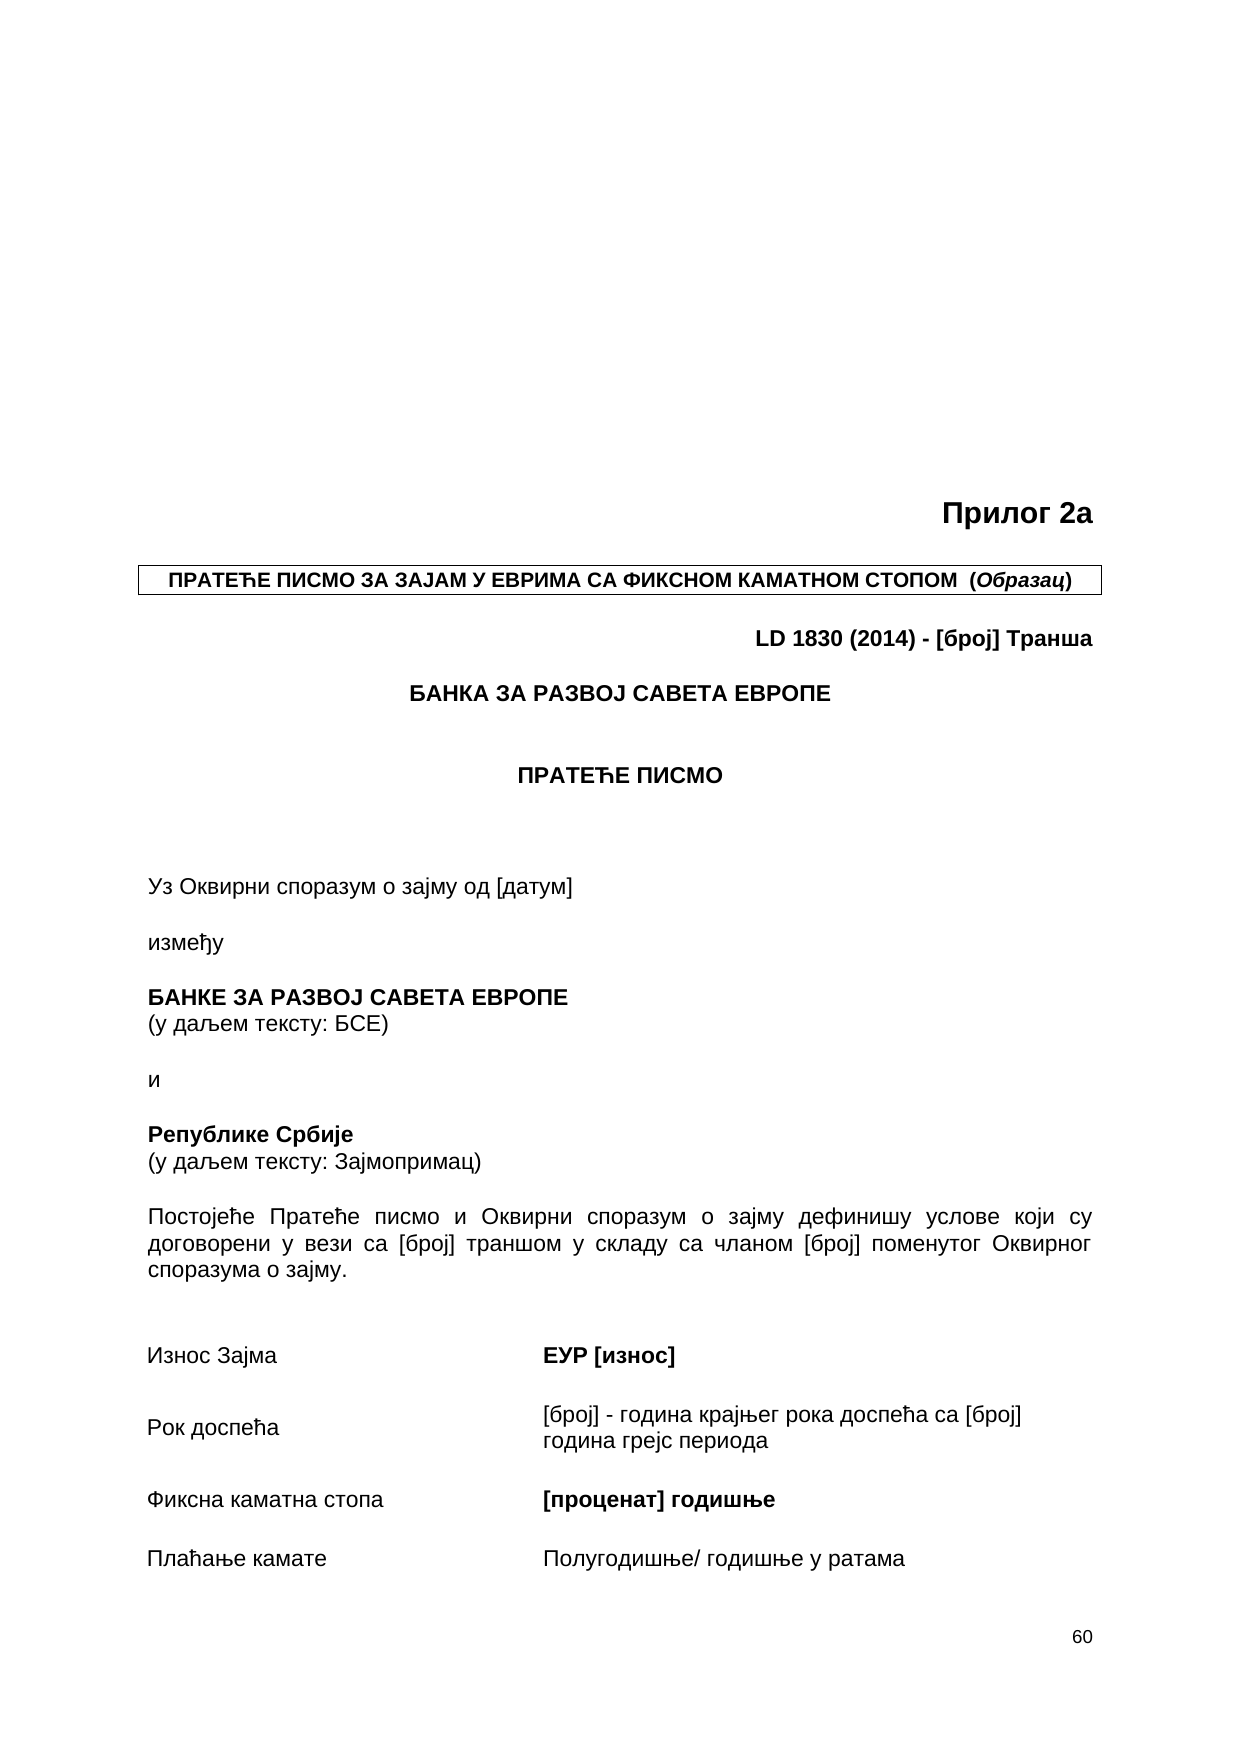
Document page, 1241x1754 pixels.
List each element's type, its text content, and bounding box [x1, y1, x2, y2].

text ПРАТЕЋЕ ПИСМО [148, 736, 1093, 788]
text Уз Оквирни споразум о зајму од [датум] [148, 873, 1093, 899]
table_cell [број] - година крајњег рока доспећа са [број] година грејс периода [541, 1370, 1050, 1455]
table_cell Рок доспећа [145, 1370, 541, 1455]
table_header ЕУР [износ] [541, 1311, 1050, 1370]
text између [148, 928, 1093, 955]
text Прилог 2а [148, 496, 1093, 530]
text Републике Србије (у даљем тексту: Зајмопримац) [148, 1121, 1093, 1174]
text БАНКЕ ЗА РАЗВОЈ САВЕТА ЕВРОПЕ (у даљем тексту: БСЕ) [148, 984, 1093, 1037]
text и [148, 1066, 1093, 1092]
text БАНКА ЗА РАЗВОЈ САВЕТА ЕВРОПЕ [148, 680, 1093, 706]
text Постојеће Пратеће писмо и Оквирни споразум о зајму дефинишу услове који су договорени у вези са [број] траншом у складу са чланом [број] поменутог Оквирног споразума о зајму. [148, 1203, 1093, 1282]
text ПРАТЕЋЕ ПИСМО ЗА ЗАЈАМ У ЕВРИМА СА ФИКСНОМ КАМАТНОМ СТОПОМ (Образац) [139, 566, 1101, 594]
text LD 1830 (2014) - [број] Транша [148, 624, 1093, 651]
table_cell [проценат] годишње [541, 1455, 1050, 1514]
table_cell Плаћање камате [145, 1514, 541, 1572]
table_cell Полугодишње/ годишње у ратама [541, 1514, 1050, 1572]
table_header Износ Зајма [145, 1311, 541, 1370]
table_cell Фиксна каматна стопа [145, 1455, 541, 1514]
